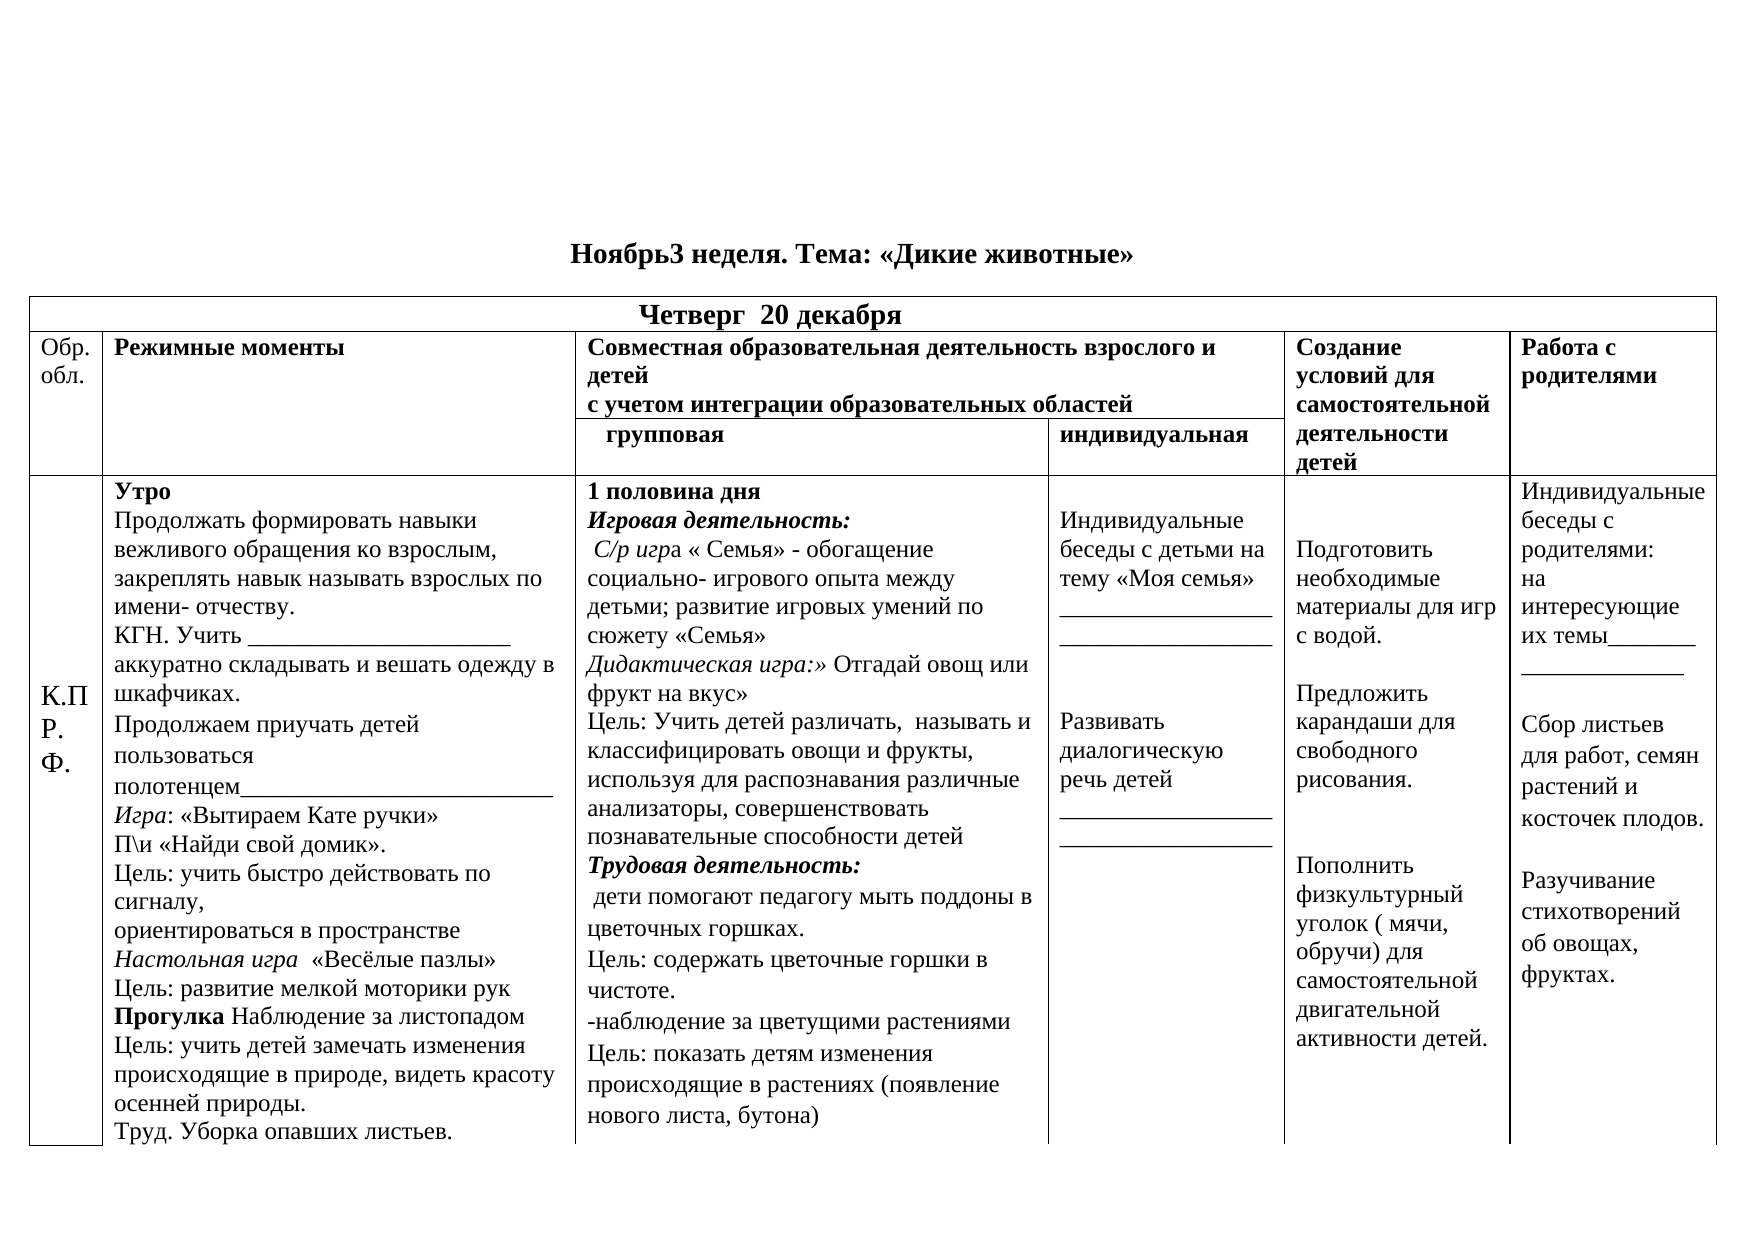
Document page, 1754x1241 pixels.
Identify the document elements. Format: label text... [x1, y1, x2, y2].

table_cell Создание условий для самостоятельной деятельности детей [1285, 332, 1509, 475]
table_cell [1510, 476, 1716, 1145]
table_cell Обр. обл. [30, 332, 102, 475]
table_cell Совместная образовательная деятельность взрослого и детей с учетом интеграции образовательных областей [576, 332, 1284, 418]
table_cell Режимные моменты [103, 332, 575, 475]
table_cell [1048, 476, 1284, 1145]
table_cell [1285, 476, 1510, 1145]
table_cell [576, 476, 1048, 1145]
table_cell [103, 476, 576, 1145]
table_header Четверг 20 декабря [30, 297, 1716, 331]
table_cell К.П Р. Ф. [30, 476, 102, 1145]
table_cell групповая [576, 419, 1048, 475]
table_cell индивидуальная [1049, 419, 1284, 475]
table_cell Работа с родителями [1511, 332, 1716, 475]
text Ноябрь3 неделя. Тема: «Дикие животные» [118, 237, 1636, 270]
